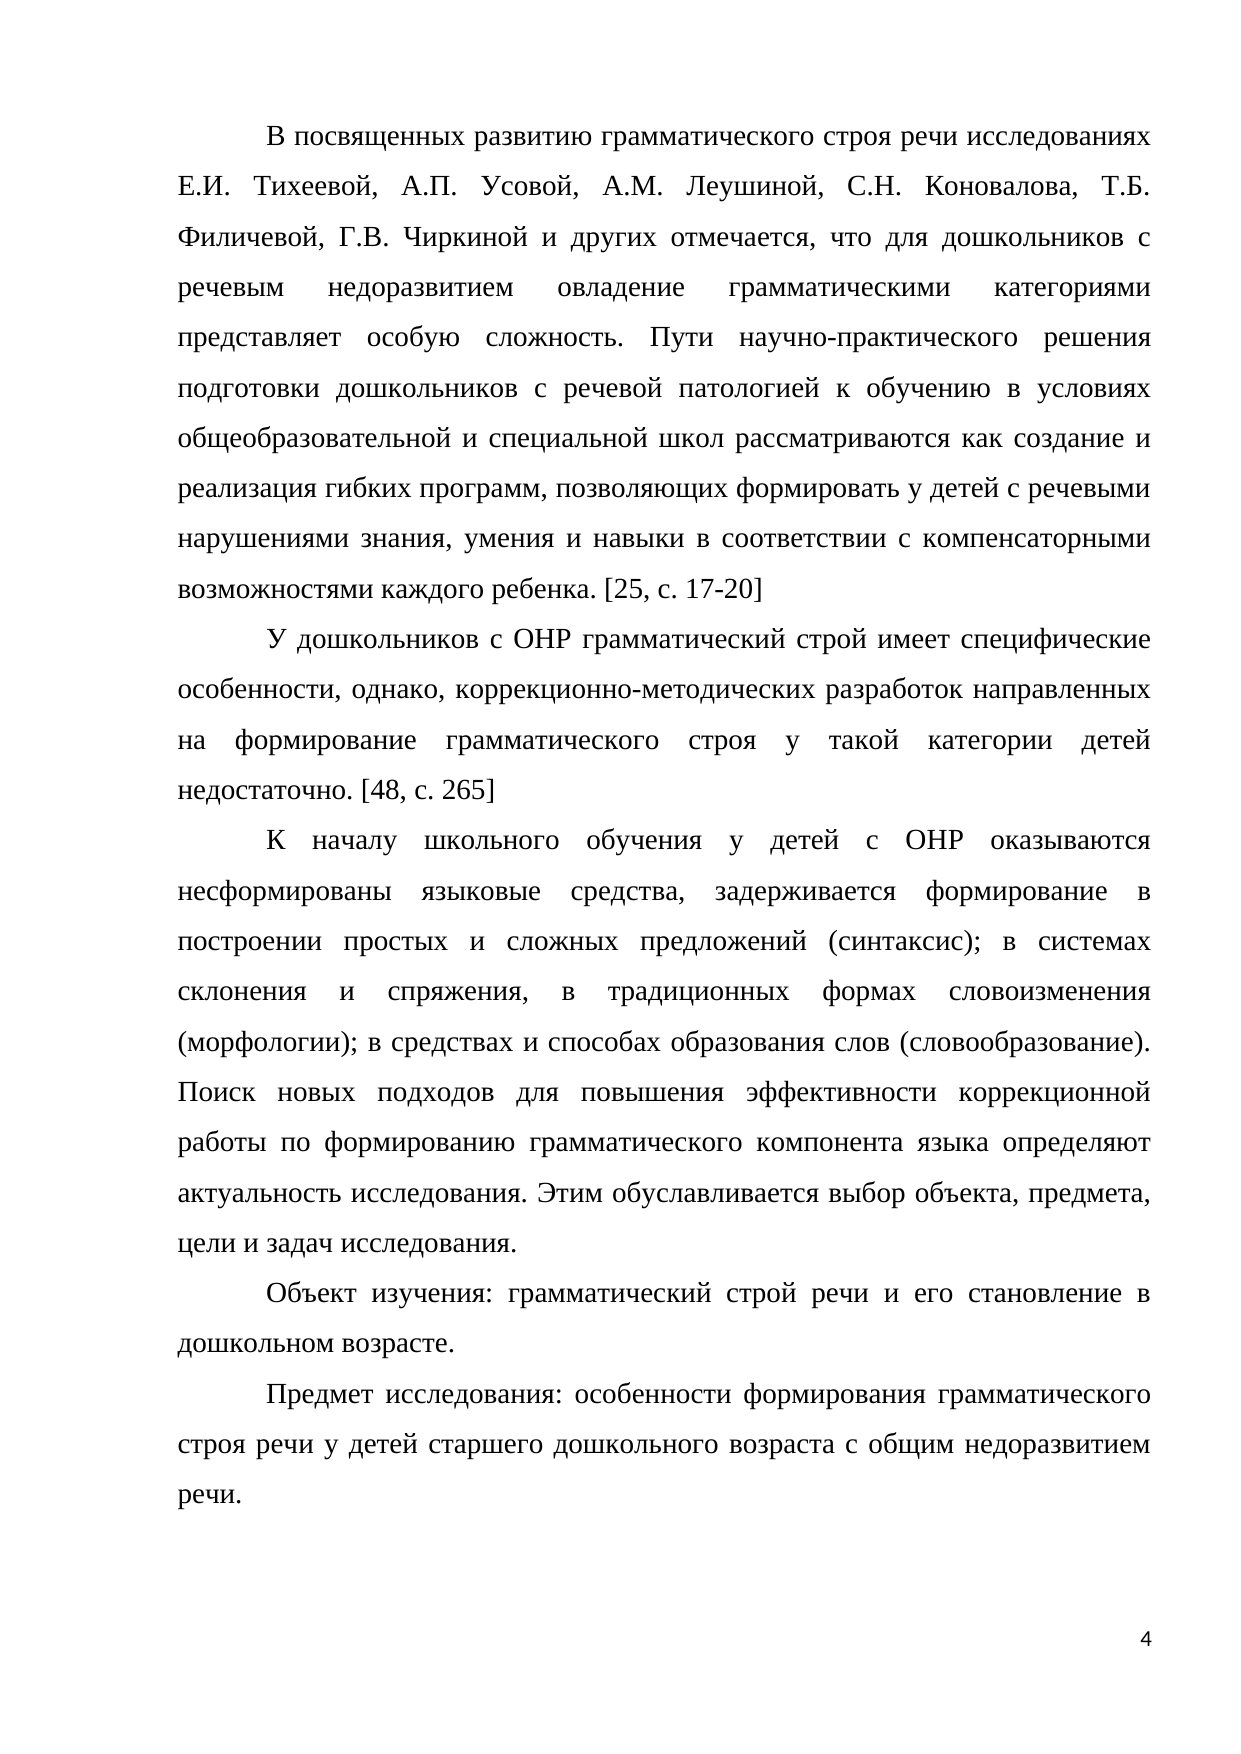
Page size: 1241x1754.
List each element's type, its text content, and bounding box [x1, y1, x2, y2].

text В посвященных развитию грамматического строя речи исследованиях Е.И. Тихеевой, А.П. Усовой, А.М. Леушиной, С.Н. Коновалова, Т.Б. Филичевой, Г.В. Чиркиной и других отмечается, что для дошкольников с речевым недоразвитием овладение грамматическими категориями представляет особую сложность. Пути научно-практического решения подготовки дошкольников с речевой патологией к обучению в условиях общеобразовательной и специальной школ рассматриваются как создание и реализация гибких программ, позволяющих формировать у детей с речевыми нарушениями знания, умения и навыки в соответствии с компенсаторными возможностями каждого ребенка. [25, с. 17-20] [177, 118, 1152, 604]
text У дошкольников с ОНР грамматический строй имеет специфические особенности, однако, коррекционно-методических разработок направленных на формирование грамматического строя у такой категории детей недостаточно. [48, с. 265] [177, 621, 1152, 806]
text Объект изучения: грамматический строй речи и его становление в дошкольном возрасте. [177, 1275, 1152, 1359]
text К началу школьного обучения у детей с ОНР оказываются несформированы языковые средства, задерживается формирование в построении простых и сложных предложений (синтаксис); в системах склонения и спряжения, в традиционных формах словоизменения (морфологии); в средствах и способах образования слов (словообразование). Поиск новых подходов для повышения эффективности коррекционной работы по формированию грамматического компонента языка определяют актуальность исследования. Этим обуславливается выбор объекта, предмета, цели и задач исследования. [177, 822, 1152, 1258]
text Предмет исследования: особенности формирования грамматического строя речи у детей старшего дошкольного возраста с общим недоразвитием речи. [177, 1376, 1152, 1510]
